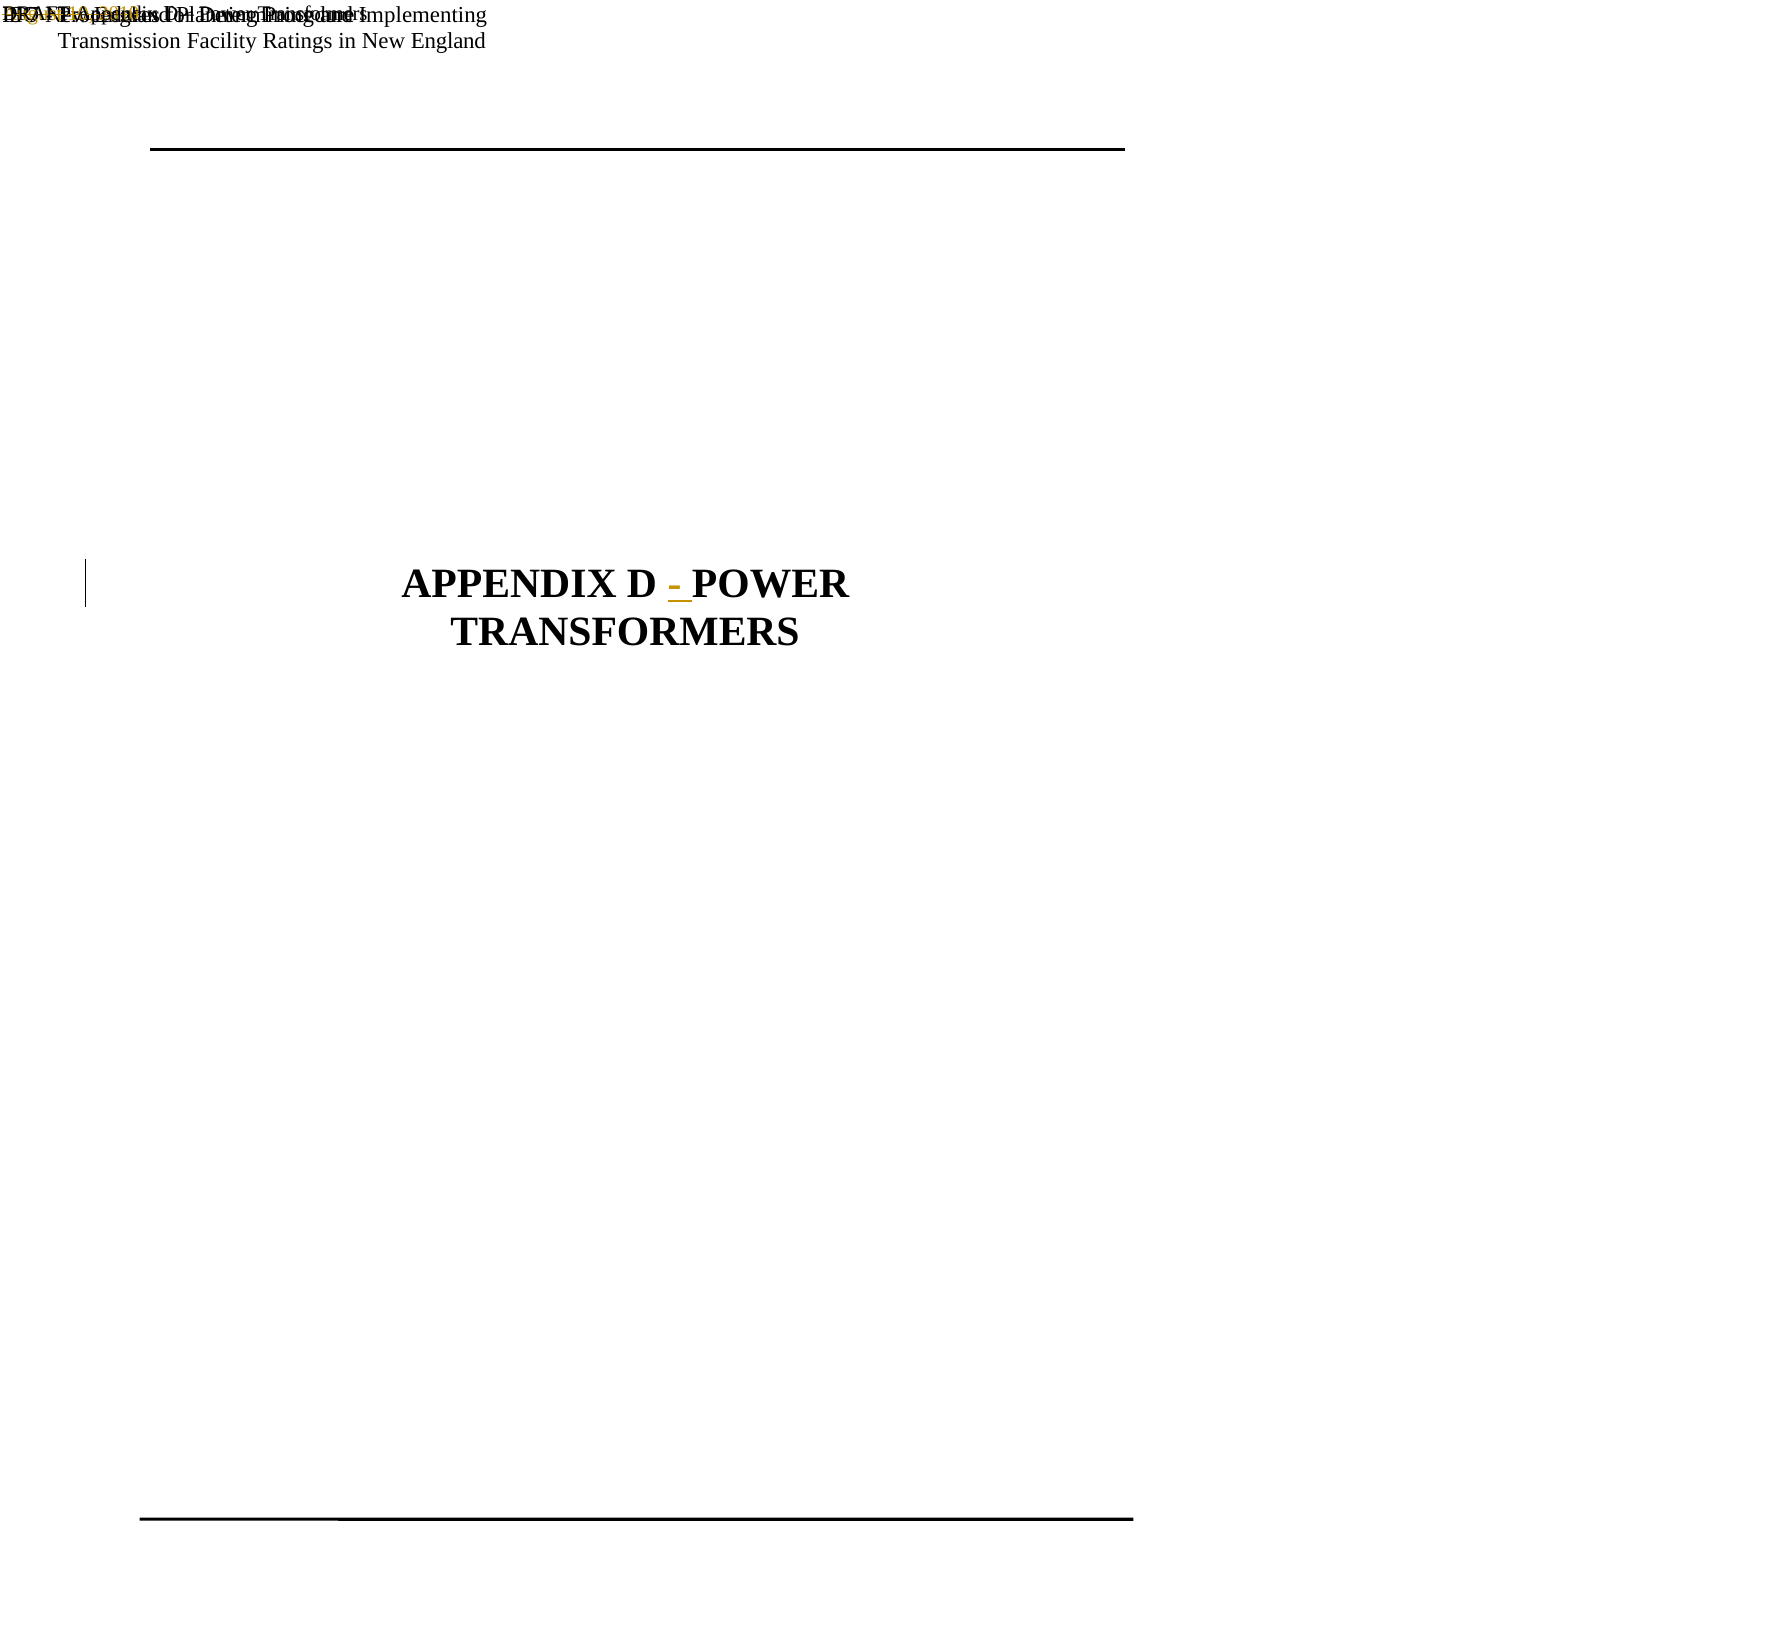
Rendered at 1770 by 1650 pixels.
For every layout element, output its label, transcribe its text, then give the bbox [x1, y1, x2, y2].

subtitle APPENDIX D POWER TRANSFORMERS [250, 559, 1000, 654]
